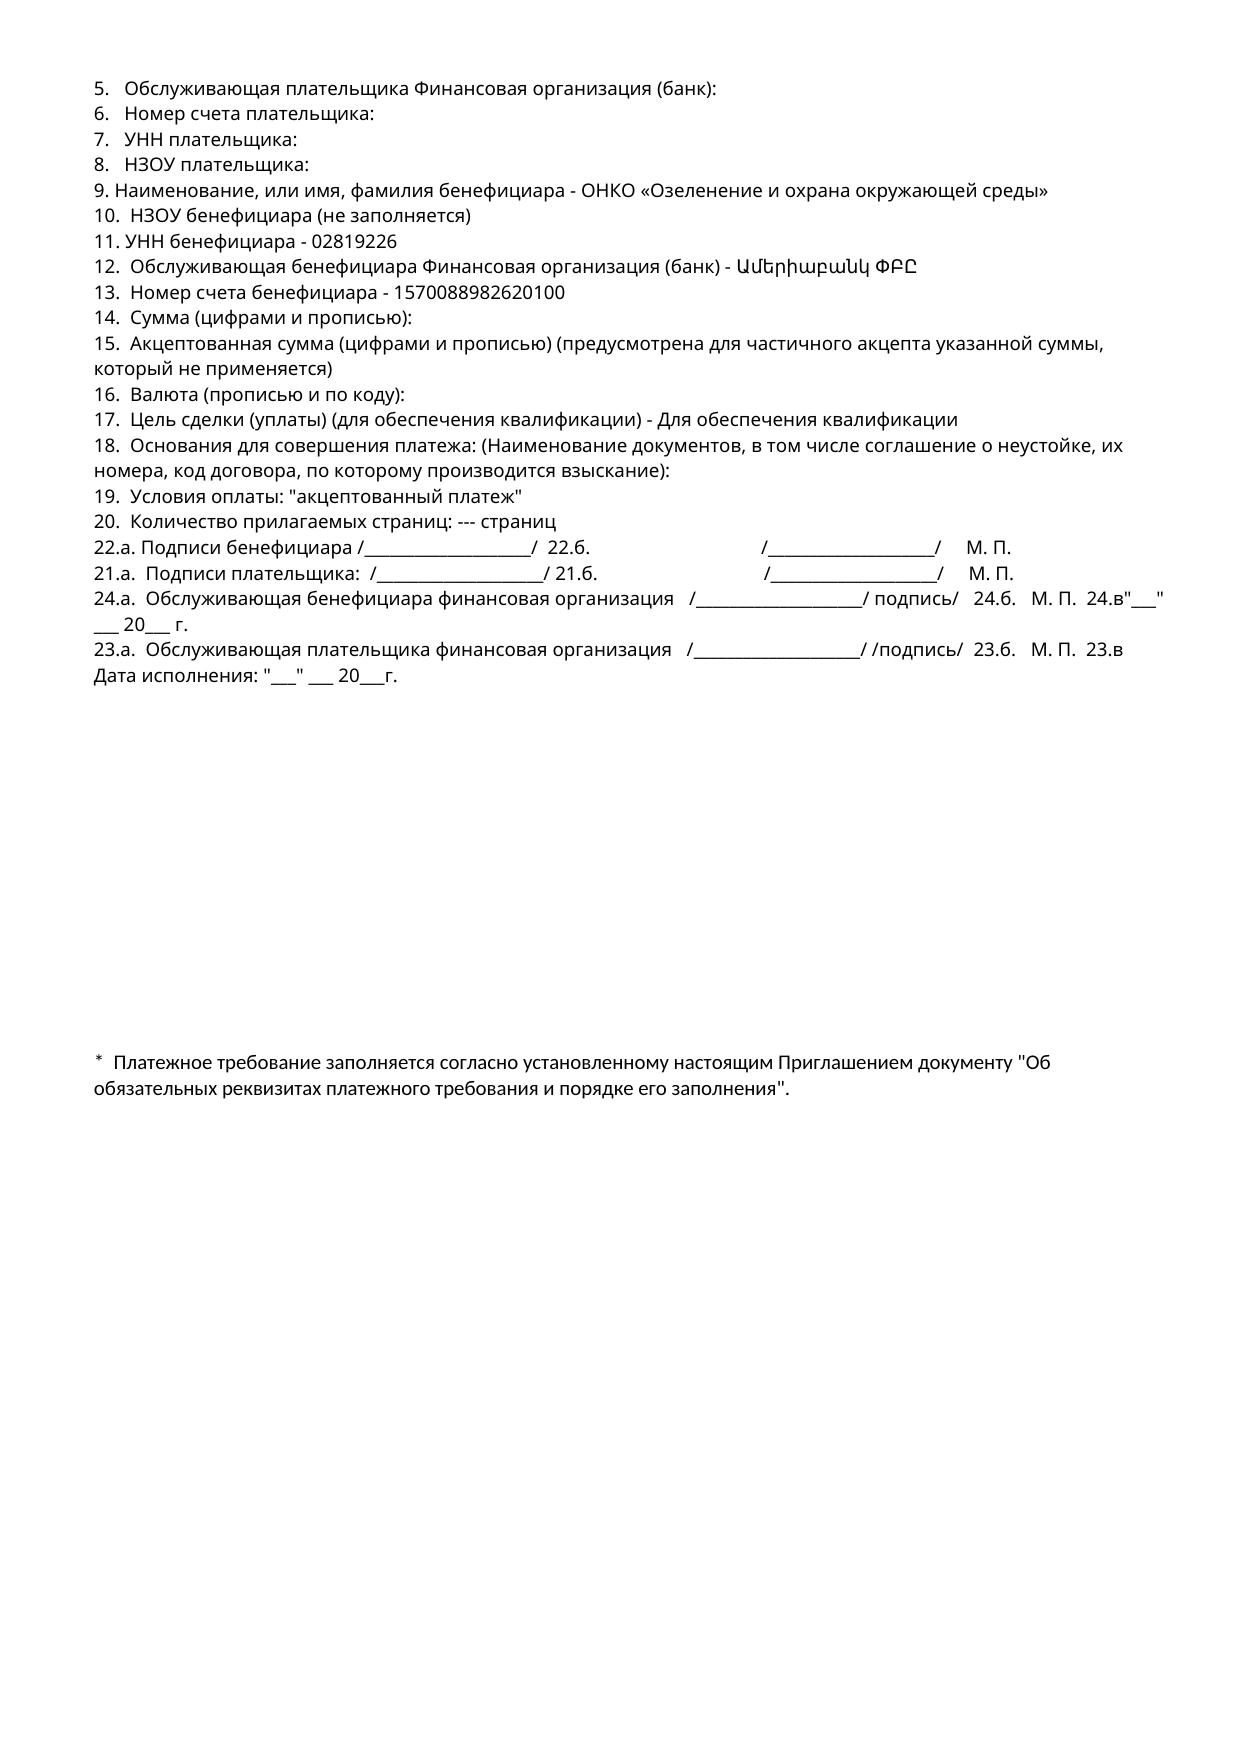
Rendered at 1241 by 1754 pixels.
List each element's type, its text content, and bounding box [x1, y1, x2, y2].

text * Платежное требование заполняется согласно установленному настоящим Приглашением документу "Об обязательных реквизитах платежного требования и порядке его заполнения". [94, 1049, 1171, 1100]
